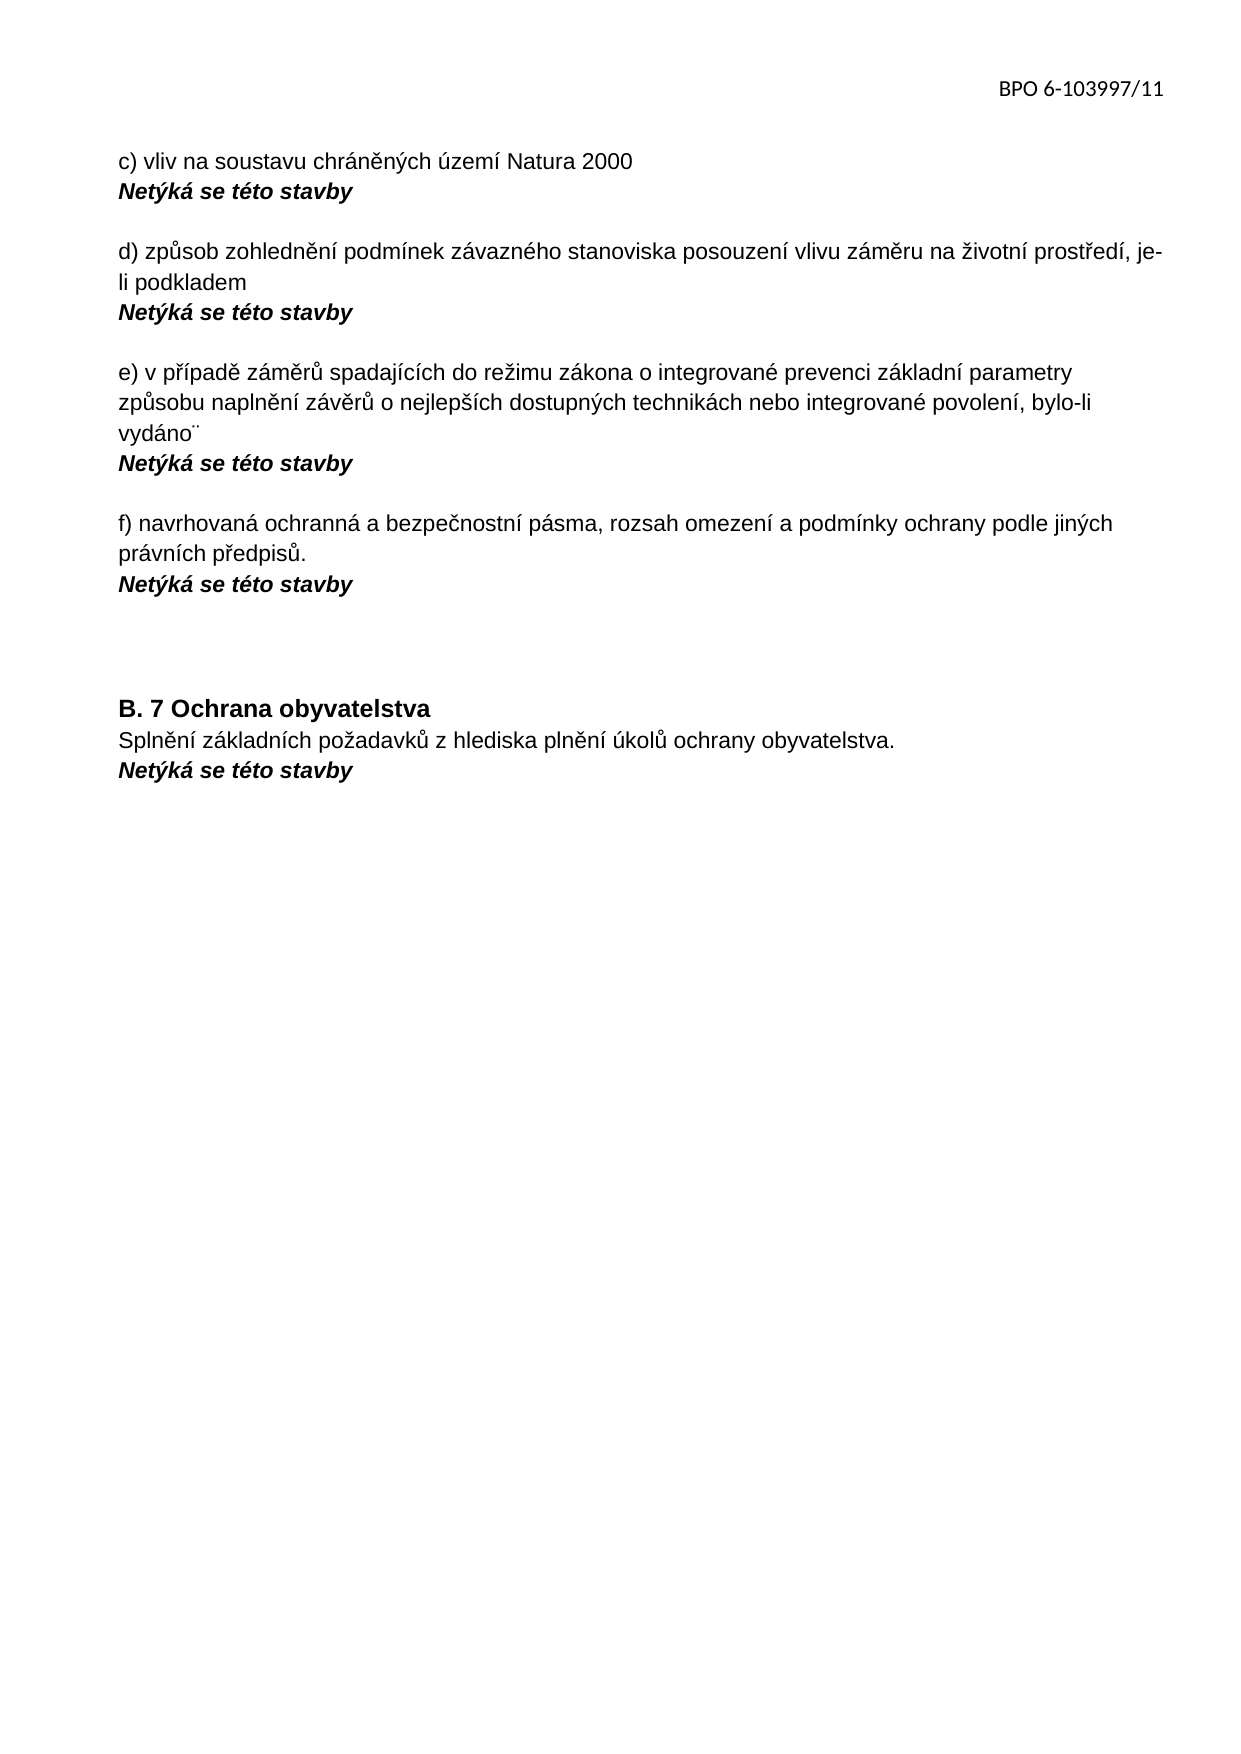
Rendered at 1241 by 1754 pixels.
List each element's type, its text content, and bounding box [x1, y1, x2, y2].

text d) způsob zohlednění podmínek závazného stanoviska posouzení vlivu záměru na životní prostředí, je-li podkladem [118, 238, 1163, 295]
text Netýká se této stavby [118, 450, 1163, 476]
text B. 7 Ochrana obyvatelstva [118, 694, 1163, 723]
text Netýká se této stavby [118, 757, 1163, 784]
text f) navrhovaná ochranná a bezpečnostní pásma, rozsah omezení a podmínky ochrany podle jiných právních předpisů. [118, 510, 1163, 567]
text e) v případě záměrů spadajících do režimu zákona o integrované prevenci základní parametry způsobu naplnění závěrů o nejlepších dostupných technikách nebo integrované povolení, bylo-li vydáno¨ [118, 359, 1163, 446]
text Netýká se této stavby [118, 571, 1163, 597]
text c) vliv na soustavu chráněných území Natura 2000 [118, 148, 1163, 174]
text Netýká se této stavby [118, 178, 1163, 204]
text Netýká se této stavby [118, 299, 1163, 325]
text Splnění základních požadavků z hlediska plnění úkolů ochrany obyvatelstva. [118, 727, 1163, 754]
